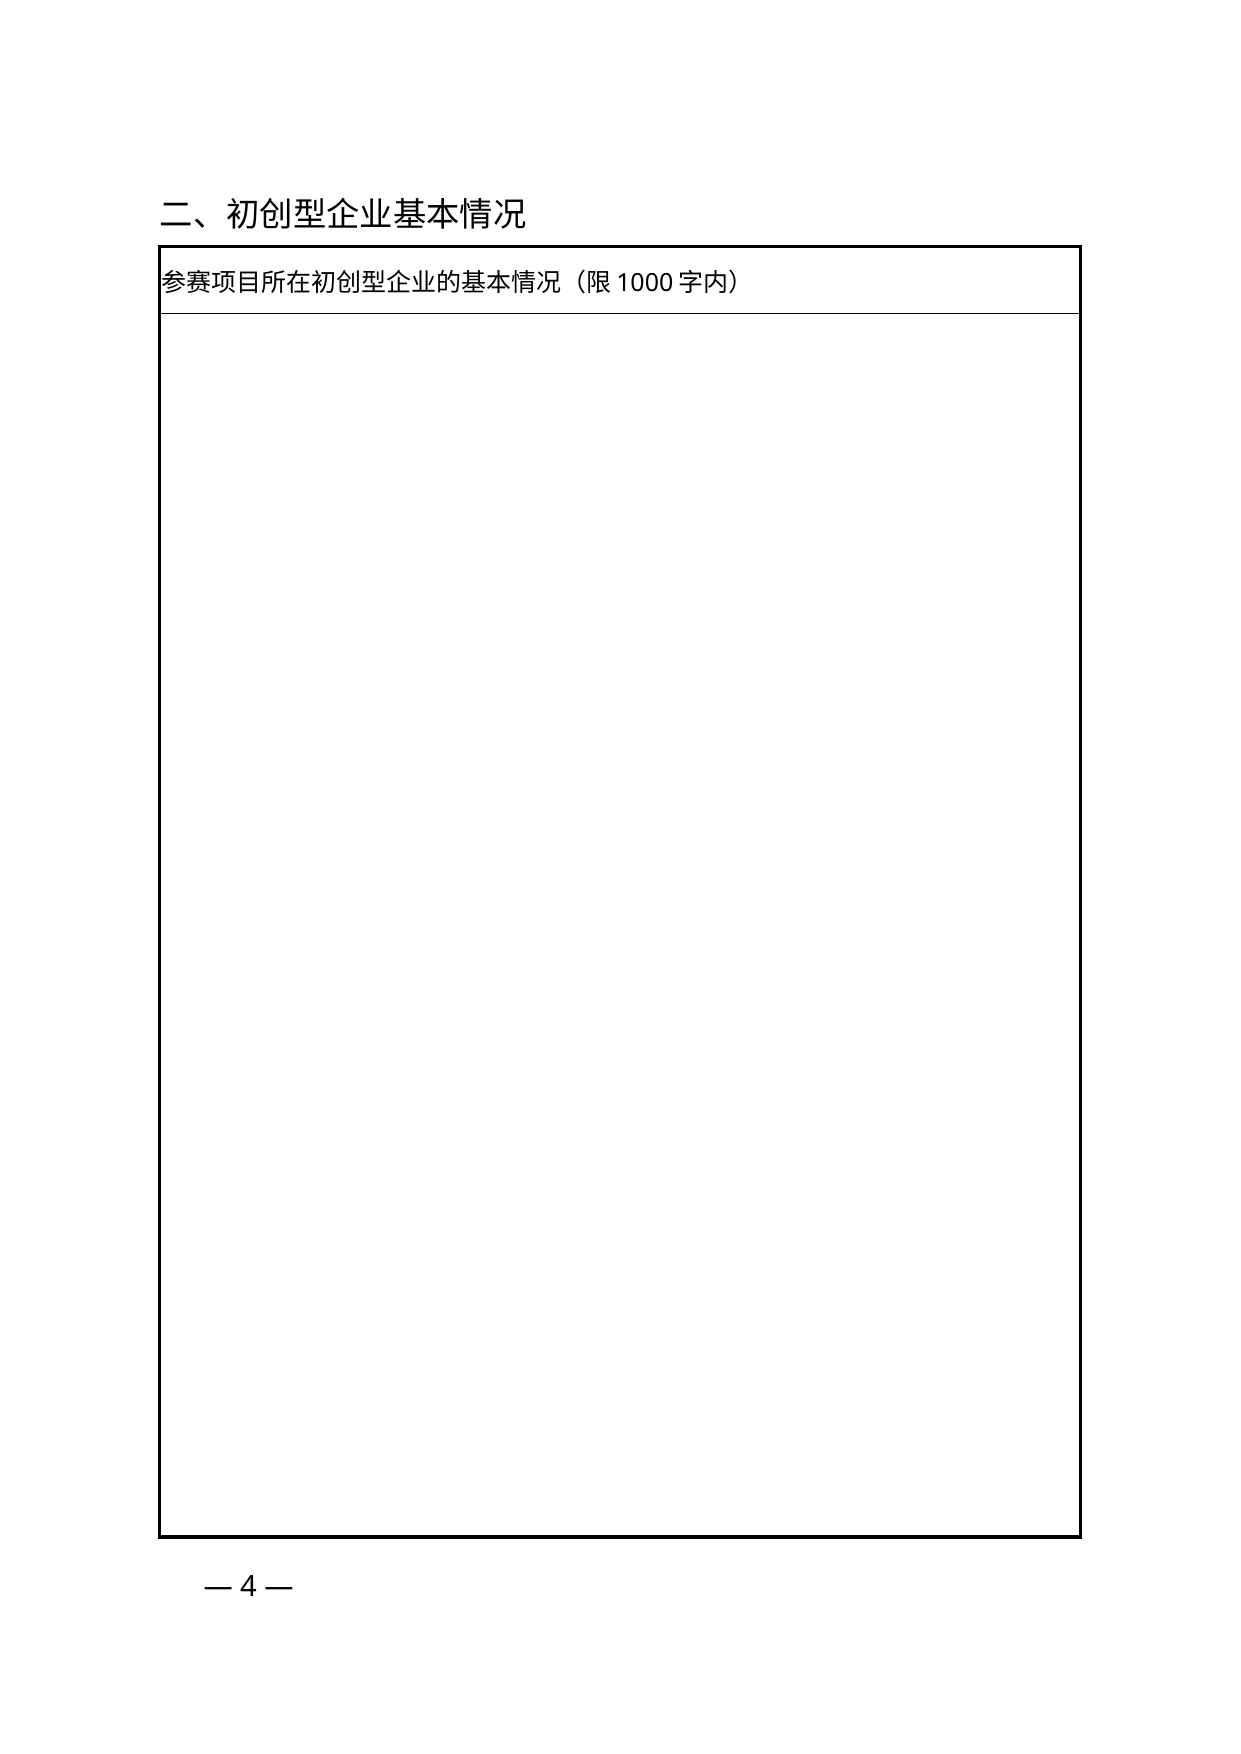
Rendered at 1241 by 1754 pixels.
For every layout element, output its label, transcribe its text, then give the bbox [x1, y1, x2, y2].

table_cell [161, 314, 1079, 1535]
text 二、初创型企业基本情况 [159, 180, 1081, 245]
table_header 参赛项目所在初创型企业的基本情况（限1000字内） [161, 248, 1079, 313]
